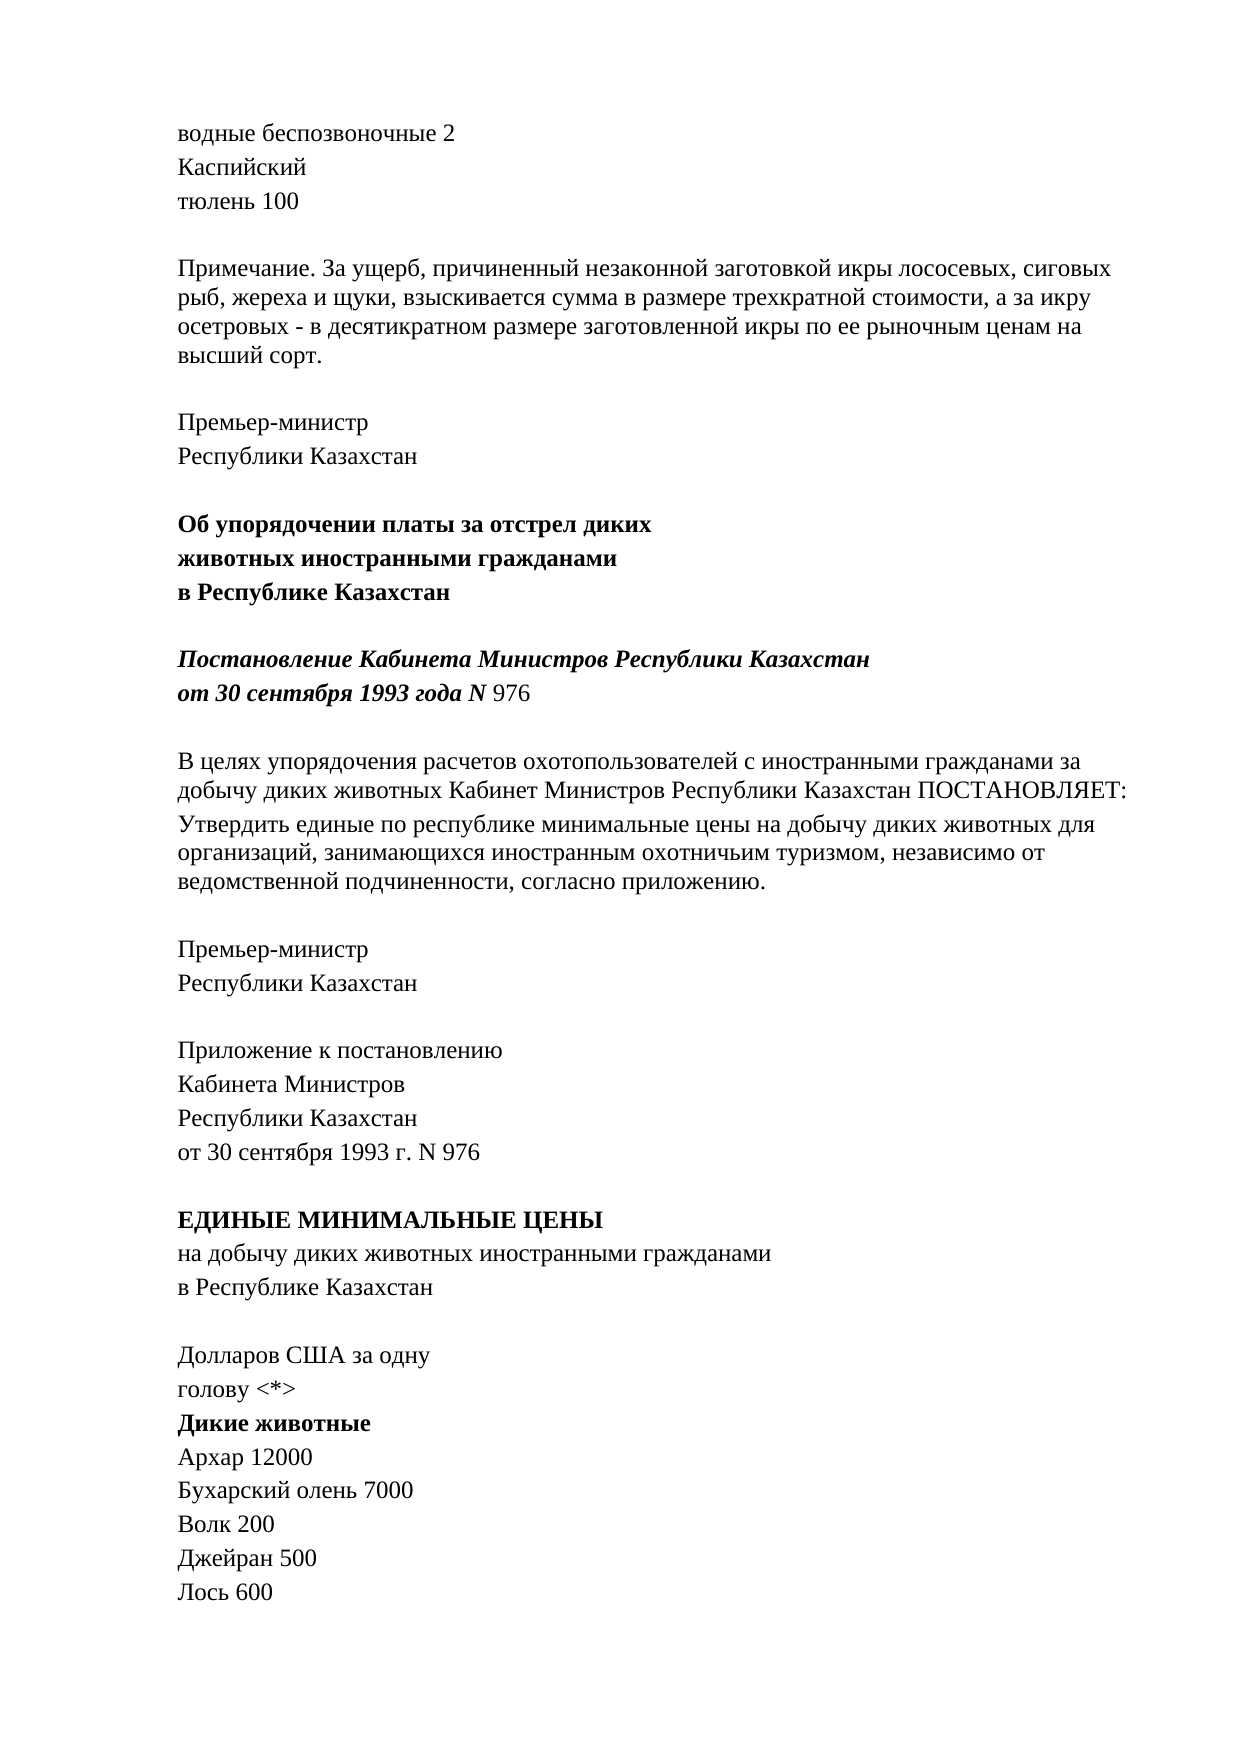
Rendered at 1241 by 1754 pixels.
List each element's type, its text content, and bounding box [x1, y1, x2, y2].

text Примечание. За ущерб, причиненный незаконной заготовкой икры лососевых, сиговых рыб, жереха и щуки, взыскивается сумма в размере трехкратной стоимости, а за икру осетровых - в десятикратном размере заготовленной икры по ее рыночным ценам на высший сорт. [177, 253, 1152, 368]
text в Республике Казахстан [177, 1272, 1152, 1301]
text Республики Казахстан [177, 1103, 1152, 1132]
text Республики Казахстан [177, 441, 1152, 470]
text Постановление Кабинета Министров Республики Казахстан [177, 644, 1152, 673]
text Лось 600 [177, 1577, 1152, 1606]
text ЕДИНЫЕ МИНИМАЛЬНЫЕ ЦЕНЫ [177, 1205, 1152, 1233]
text Приложение к постановлению [177, 1035, 1152, 1064]
text в Республике Казахстан [177, 577, 1152, 606]
text от 30 сентября 1993 года N 976 [177, 678, 1152, 707]
text Кабинета Министров [177, 1069, 1152, 1098]
text Джейран 500 [177, 1543, 1152, 1572]
text Утвердить единые по республике минимальные цены на добычу диких животных для организаций, занимающихся иностранным охотничьим туризмом, независимо от ведомственной подчиненности, согласно приложению. [177, 809, 1152, 895]
text тюлень 100 [177, 186, 1152, 214]
text от 30 сентября 1993 г. N 976 [177, 1137, 1152, 1166]
text водные беспозвоночные 2 [177, 118, 1152, 147]
text Бухарский олень 7000 [177, 1476, 1152, 1504]
text Премьер-министр [177, 407, 1152, 436]
text Республики Казахстан [177, 968, 1152, 996]
text Об упорядочении платы за отстрел диких [177, 509, 1152, 538]
text Архар 12000 [177, 1442, 1152, 1470]
text животных иностранными гражданами [177, 543, 1152, 572]
text на добычу диких животных иностранными гражданами [177, 1238, 1152, 1267]
text Дикие животные [177, 1408, 1152, 1437]
text Долларов США за одну [177, 1340, 1152, 1369]
text голову <*> [177, 1374, 1152, 1403]
text Премьер-министр [177, 934, 1152, 963]
text Волк 200 [177, 1509, 1152, 1538]
text В целях упорядочения расчетов охотопользователей с иностранными гражданами за добычу диких животных Кабинет Министров Республики Казахстан ПОСТАНОВЛЯЕТ: [177, 746, 1152, 803]
text Каспийский [177, 152, 1152, 181]
